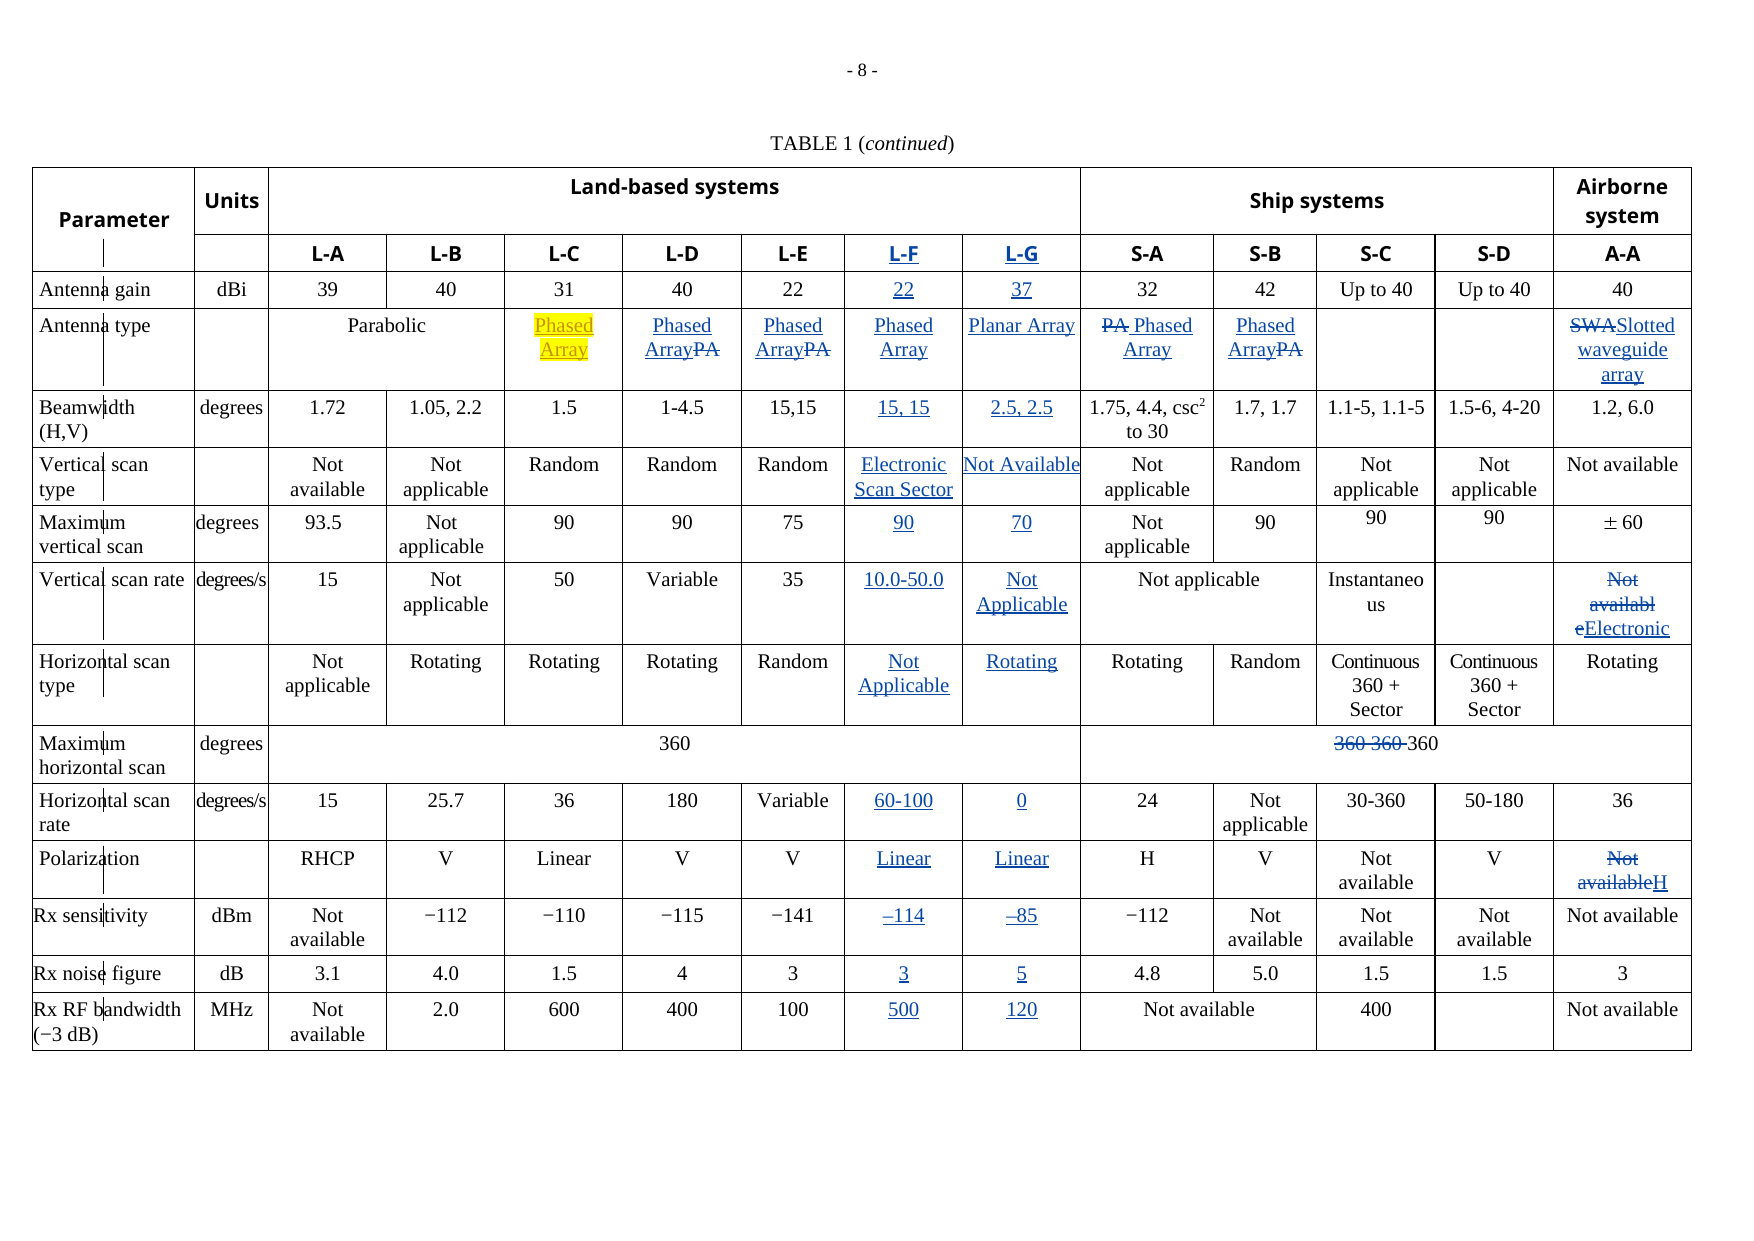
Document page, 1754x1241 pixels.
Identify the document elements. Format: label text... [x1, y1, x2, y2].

table_cell [963, 841, 1080, 898]
table_cell [963, 563, 1080, 644]
table_cell degrees/s [195, 563, 268, 644]
table_cell −141 [742, 899, 844, 955]
table_cell [963, 956, 1080, 992]
table_cell dBm [195, 899, 268, 955]
table_cell Continuous 360 + Sector [1317, 645, 1434, 725]
table_cell V [1214, 841, 1316, 898]
table_cell Random [1214, 448, 1316, 505]
table_cell Linear [505, 841, 622, 898]
table_cell 36 [505, 784, 622, 840]
table_cell [195, 645, 268, 725]
table_cell 1.72 [269, 391, 386, 447]
table_cell Variable [623, 563, 741, 644]
table_cell Rx noise figure [33, 956, 194, 992]
table_cell Random [1214, 645, 1316, 725]
table_cell [963, 272, 1080, 308]
table_cell 15,15 [742, 391, 844, 447]
table_cell [1317, 309, 1434, 390]
table_cell Not applicable [1214, 784, 1316, 840]
table_cell degrees/s [195, 784, 268, 840]
table_cell Continuous 360 + Sector [1436, 645, 1553, 725]
table_cell Not available [1317, 841, 1434, 898]
table_cell Maximum vertical scan [33, 506, 194, 562]
table_cell [623, 309, 741, 390]
table_cell 3 [1554, 956, 1691, 992]
table_cell Not applicable [269, 645, 386, 725]
table_cell [845, 563, 962, 644]
table_cell 100 [742, 993, 844, 1050]
table_cell S-B [1214, 235, 1316, 271]
table_cell [742, 309, 844, 390]
table_cell Rx RF bandwidth (−3 dB) [33, 993, 194, 1050]
table_header Parameter [33, 168, 194, 271]
table_cell Not applicable [1436, 448, 1553, 505]
table_cell Not available [1214, 899, 1316, 955]
table_cell 1.2, 6.0 [1554, 391, 1691, 447]
table_cell 90 [505, 506, 622, 562]
table_cell [845, 309, 962, 390]
table_cell Up to 40 [1436, 272, 1553, 308]
table_cell [195, 309, 268, 390]
table_cell 5.0 [1214, 956, 1316, 992]
table_cell 1.5 [505, 391, 622, 447]
table_cell Random [742, 645, 844, 725]
table_cell 400 [623, 993, 741, 1050]
table_cell Parabolic [269, 309, 504, 390]
table_cell 400 [1317, 993, 1434, 1050]
table_cell Polarization [33, 841, 194, 898]
table_cell Beamwidth (H,V) [33, 391, 194, 447]
table_cell [845, 506, 962, 562]
table_cell Random [505, 448, 622, 505]
table_cell Rotating [623, 645, 741, 725]
table_cell L-D [623, 235, 741, 271]
table_cell Rotating [505, 645, 622, 725]
table_cell 40 [1554, 272, 1691, 308]
table_cell 600 [505, 993, 622, 1050]
table_cell Up to 40 [1317, 272, 1434, 308]
table_cell 4 [623, 956, 741, 992]
table_cell Not available [1554, 448, 1691, 505]
table_cell 3.1 [269, 956, 386, 992]
table_cell 40 [387, 272, 504, 308]
table_cell [845, 272, 962, 308]
table_cell [963, 235, 1080, 271]
table_cell [1081, 309, 1213, 390]
table_header Units [195, 168, 268, 233]
table_cell 15 [269, 784, 386, 840]
table_cell Not available [1317, 899, 1434, 955]
table_cell S-D [1436, 235, 1553, 271]
table_cell 90 [623, 506, 741, 562]
table_cell 360 [1081, 726, 1691, 783]
table_cell [1214, 309, 1316, 390]
table_cell 24 [1081, 784, 1213, 840]
table_cell 35 [742, 563, 844, 644]
table_cell Not available [1436, 899, 1553, 955]
table_cell Not applicable [387, 563, 504, 644]
table_cell  [1317, 506, 1434, 562]
table_cell Not applicable [387, 506, 504, 562]
table_cell 1.5-6, 4-20 [1436, 391, 1553, 447]
table_cell Random [623, 448, 741, 505]
table_header Ship systems [1081, 168, 1553, 233]
table_cell V [742, 841, 844, 898]
table_cell Vertical scan type [33, 448, 194, 505]
table_cell 2.0 [387, 993, 504, 1050]
table_cell S-C [1317, 235, 1434, 271]
table_cell [845, 956, 962, 992]
table_header Airborne system [1554, 168, 1691, 233]
table_cell Maximum horizontal scan [33, 726, 194, 783]
table_cell Not applicable [1081, 448, 1213, 505]
table_cell [195, 448, 268, 505]
table_cell [845, 899, 962, 955]
table_cell [963, 309, 1080, 390]
table_cell V [1436, 841, 1553, 898]
table_cell 1.75, 4.4, csc2 to 30 [1081, 391, 1213, 447]
table_cell [963, 899, 1080, 955]
table_cell −112 [1081, 899, 1213, 955]
table_cell [195, 841, 268, 898]
table_cell Rotating [1081, 645, 1213, 725]
table_cell degrees [195, 506, 268, 562]
table_cell Horizontal scan type [33, 645, 194, 725]
table_cell Not available [269, 993, 386, 1050]
table_cell 30-360 [1317, 784, 1434, 840]
table_cell dB [195, 956, 268, 992]
table_cell 1.1-5, 1.1-5 [1317, 391, 1434, 447]
table_cell [505, 309, 622, 390]
table_cell Not applicable [1081, 563, 1316, 644]
table_cell [195, 235, 268, 271]
table_cell [845, 391, 962, 447]
table_cell 1.5 [1317, 956, 1434, 992]
table_cell [1554, 563, 1691, 644]
table_cell Not available [269, 899, 386, 955]
table_cell L-E [742, 235, 844, 271]
table_cell [845, 645, 962, 725]
table_cell [1554, 841, 1691, 898]
table_cell [963, 391, 1080, 447]
table_cell Not available [269, 448, 386, 505]
table_cell RHCP [269, 841, 386, 898]
table_cell V [387, 841, 504, 898]
table_cell dBi [195, 272, 268, 308]
table_cell [845, 841, 962, 898]
table_cell [845, 448, 962, 505]
table_cell [845, 993, 962, 1050]
table_cell Rotating [387, 645, 504, 725]
table_cell 50-180 [1436, 784, 1553, 840]
table_cell 15 [269, 563, 386, 644]
table_cell [963, 506, 1080, 562]
table_cell Not applicable [1081, 506, 1213, 562]
table_cell  [1436, 506, 1553, 562]
table_cell Not applicable [1317, 448, 1434, 505]
table_cell 1.5 [505, 956, 622, 992]
table_cell Antenna type [33, 309, 194, 390]
table_cell Rotating [1554, 645, 1691, 725]
table_cell Rx sensitivity [33, 899, 194, 955]
table_cell [1436, 309, 1553, 390]
table_cell [1436, 563, 1553, 644]
table_cell Not available [1554, 993, 1691, 1050]
table_cell 40 [623, 272, 741, 308]
table_cell [1554, 309, 1691, 390]
table_cell [845, 784, 962, 840]
table_cell L-C [505, 235, 622, 271]
table_cell Variable [742, 784, 844, 840]
table_cell degrees [195, 726, 268, 783]
table_cell L-A [269, 235, 386, 271]
table_cell MHz [195, 993, 268, 1050]
table_cell 31 [505, 272, 622, 308]
table_cell L-B [387, 235, 504, 271]
table_header Land-based systems [269, 168, 1080, 233]
table_cell degrees [195, 391, 268, 447]
table_cell 50 [505, 563, 622, 644]
table_cell 36 [1554, 784, 1691, 840]
table_cell 75 [742, 506, 844, 562]
table_cell 360 [269, 726, 1080, 783]
table_cell 4.0 [387, 956, 504, 992]
table_cell Vertical scan rate [33, 563, 194, 644]
table_cell 1.5 [1436, 956, 1553, 992]
table_cell 1-4.5 [623, 391, 741, 447]
table_cell 3 [742, 956, 844, 992]
text TABLE 1 (continued) [118, 131, 1606, 155]
table_cell Not applicable [387, 448, 504, 505]
table_cell −115 [623, 899, 741, 955]
table_cell 180 [623, 784, 741, 840]
table_cell Not available [1081, 993, 1316, 1050]
table_cell 90 [1214, 506, 1316, 562]
table_cell 22 [742, 272, 844, 308]
table_cell V [623, 841, 741, 898]
table_cell −110 [505, 899, 622, 955]
table_cell [963, 474, 1080, 505]
table_cell H [1081, 841, 1213, 898]
table_cell −112 [387, 899, 504, 955]
table_cell 39 [269, 272, 386, 308]
table_cell [845, 235, 962, 271]
table_cell [963, 645, 1080, 725]
table_cell 42 [1214, 272, 1316, 308]
table_cell Antenna gain [33, 272, 194, 308]
table_cell Horizontal scan rate [33, 784, 194, 840]
table_cell Random [742, 448, 844, 505]
table_cell 1.05, 2.2 [387, 391, 504, 447]
table_cell [963, 993, 1080, 1050]
table_cell 25.7 [387, 784, 504, 840]
table_cell [963, 448, 1080, 473]
table_cell A-A [1554, 235, 1691, 271]
table_cell 32 [1081, 272, 1213, 308]
table_cell 1.7, 1.7 [1214, 391, 1316, 447]
table_cell 4.8 [1081, 956, 1213, 992]
table_cell [1436, 993, 1553, 1050]
table_cell S-A [1081, 235, 1213, 271]
table_cell Not available [1554, 899, 1691, 955]
table_cell 93.5 [269, 506, 386, 562]
table_cell  60 [1554, 506, 1691, 562]
table_cell Instantaneous [1317, 563, 1434, 644]
table_cell [963, 784, 1080, 840]
